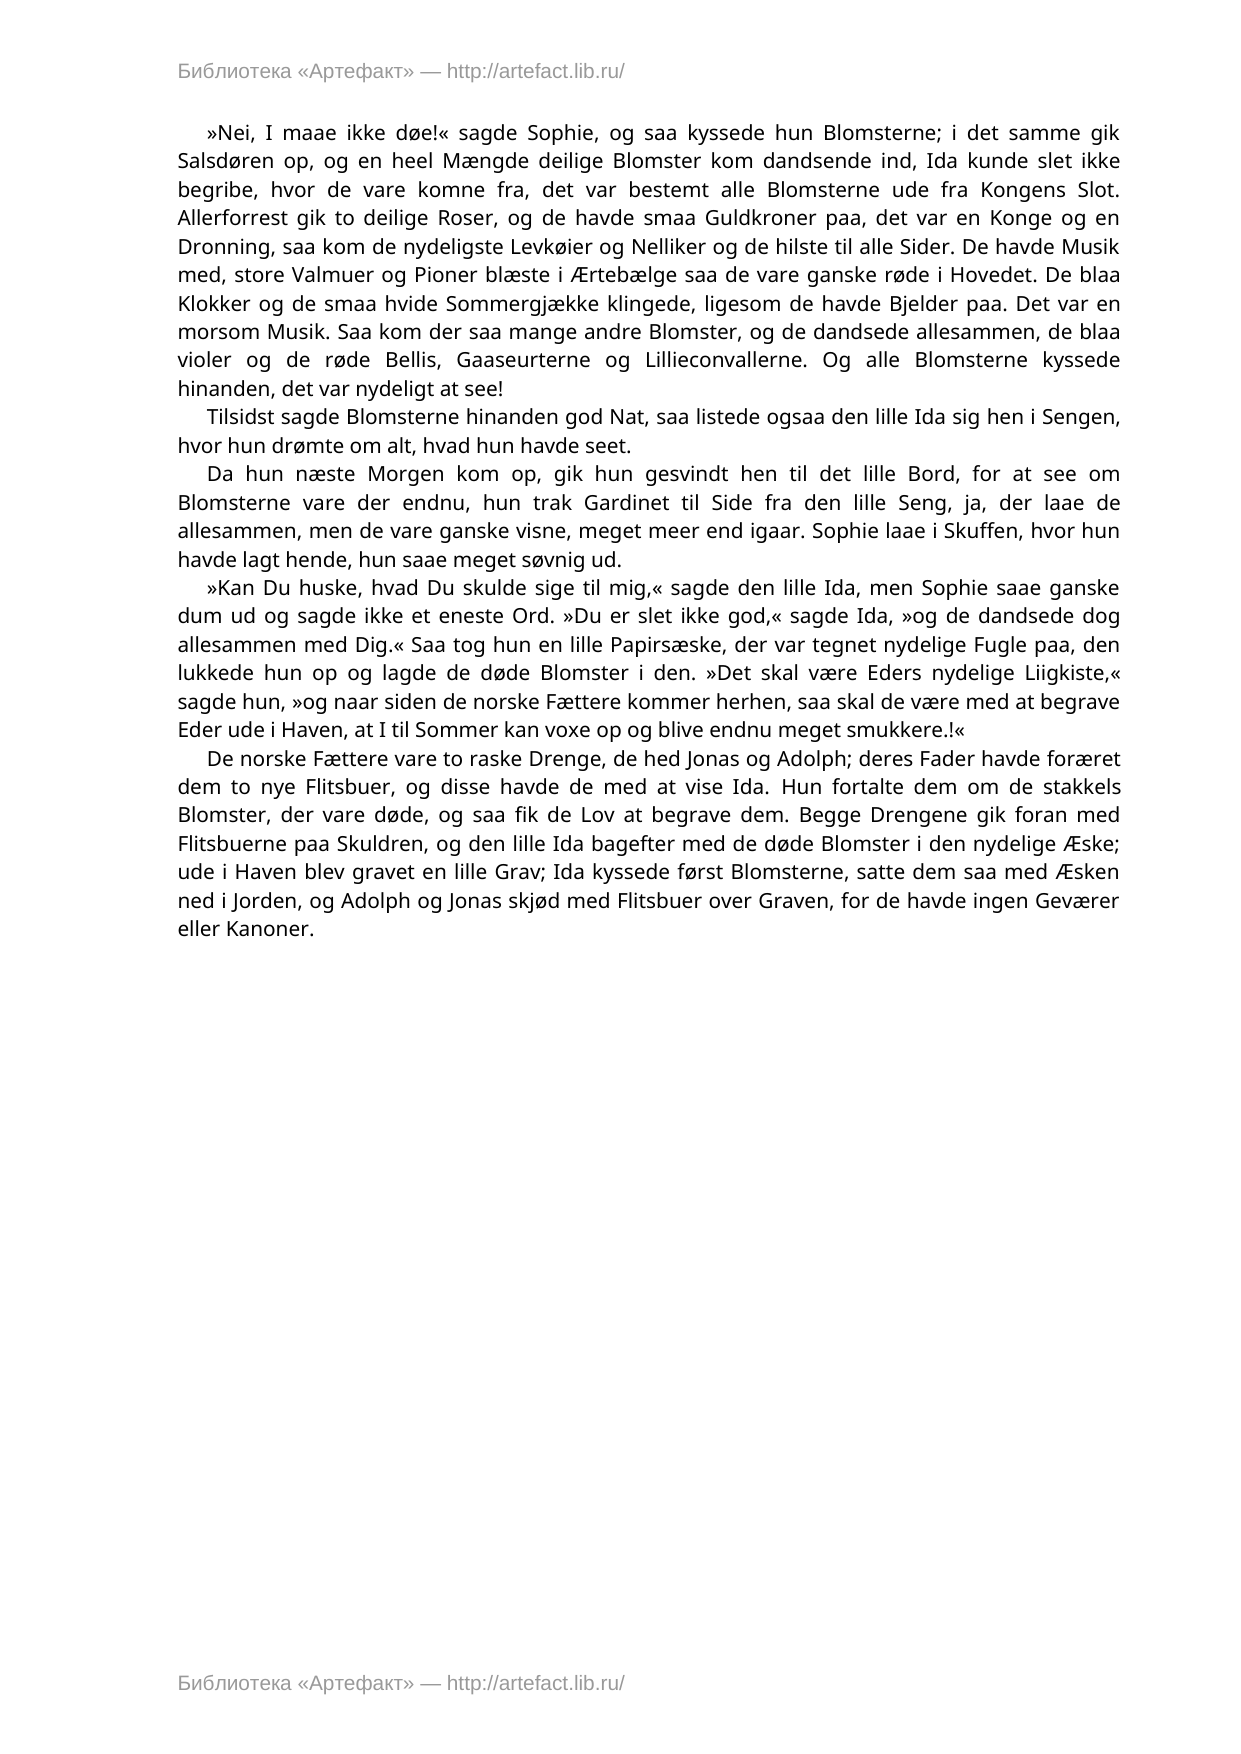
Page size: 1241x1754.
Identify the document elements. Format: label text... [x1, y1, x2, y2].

text Da hun næste Morgen kom op, gik hun gesvindt hen til det lille Bord, for at see om Blomsterne vare der endnu, hun trak Gardinet til Side fra den lille Seng, ja, der laae de allesammen, men de vare ganske visne, meget meer end igaar. Sophie laae i Skuffen, hvor hun havde lagt hende, hun saae meget søvnig ud. [177, 459, 1122, 573]
text »Kan Du huske, hvad Du skulde sige til mig,« sagde den lille Ida, men Sophie saae ganske dum ud og sagde ikke et eneste Ord. »Du er slet ikke god,« sagde Ida, »og de dandsede dog allesammen med Dig.« Saa tog hun en lille Papirsæske, der var tegnet nydelige Fugle paa, den lukkede hun op og lagde de døde Blomster i den. »Det skal være Eders nydelige Liigkiste,« sagde hun, »og naar siden de norske Fættere kommer herhen, saa skal de være med at begrave Eder ude i Haven, at I til Sommer kan voxe op og blive endnu meget smukkere.!« [177, 573, 1122, 744]
text De norske Fættere vare to raske Drenge, de hed Jonas og Adolph; deres Fader havde foræret dem to nye Flitsbuer, og disse havde de med at vise Ida. Hun fortalte dem om de stakkels Blomster, der vare døde, og saa fik de Lov at begrave dem. Begge Drengene gik foran med Flitsbuerne paa Skuldren, og den lille Ida bagefter med de døde Blomster i den nydelige Æske; ude i Haven blev gravet en lille Grav; Ida kyssede først Blomsterne, satte dem saa med Æsken ned i Jorden, og Adolph og Jonas skjød med Flitsbuer over Graven, for de havde ingen Geværer eller Kanoner. [177, 744, 1122, 943]
text »Nei, I maae ikke døe!« sagde Sophie, og saa kyssede hun Blomsterne; i det samme gik Salsdøren op, og en heel Mængde deilige Blomster kom dandsende ind, Ida kunde slet ikke begribe, hvor de vare komne fra, det var bestemt alle Blomsterne ude fra Kongens Slot. Allerforrest gik to deilige Roser, og de havde smaa Guldkroner paa, det var en Konge og en Dronning, saa kom de nydeligste Levkøier og Nelliker og de hilste til alle Sider. De havde Musik med, store Valmuer og Pioner blæste i Ærtebælge saa de vare ganske røde i Hovedet. De blaa Klokker og de smaa hvide Sommergjække klingede, ligesom de havde Bjelder paa. Det var en morsom Musik. Saa kom der saa mange andre Blomster, og de dandsede allesammen, de blaa violer og de røde Bellis, Gaaseurterne og Lillieconvallerne. Og alle Blomsterne kyssede hinanden, det var nydeligt at see! [177, 118, 1122, 402]
text Tilsidst sagde Blomsterne hinanden god Nat, saa listede ogsaa den lille Ida sig hen i Sengen, hvor hun drømte om alt, hvad hun havde seet. [177, 402, 1122, 459]
